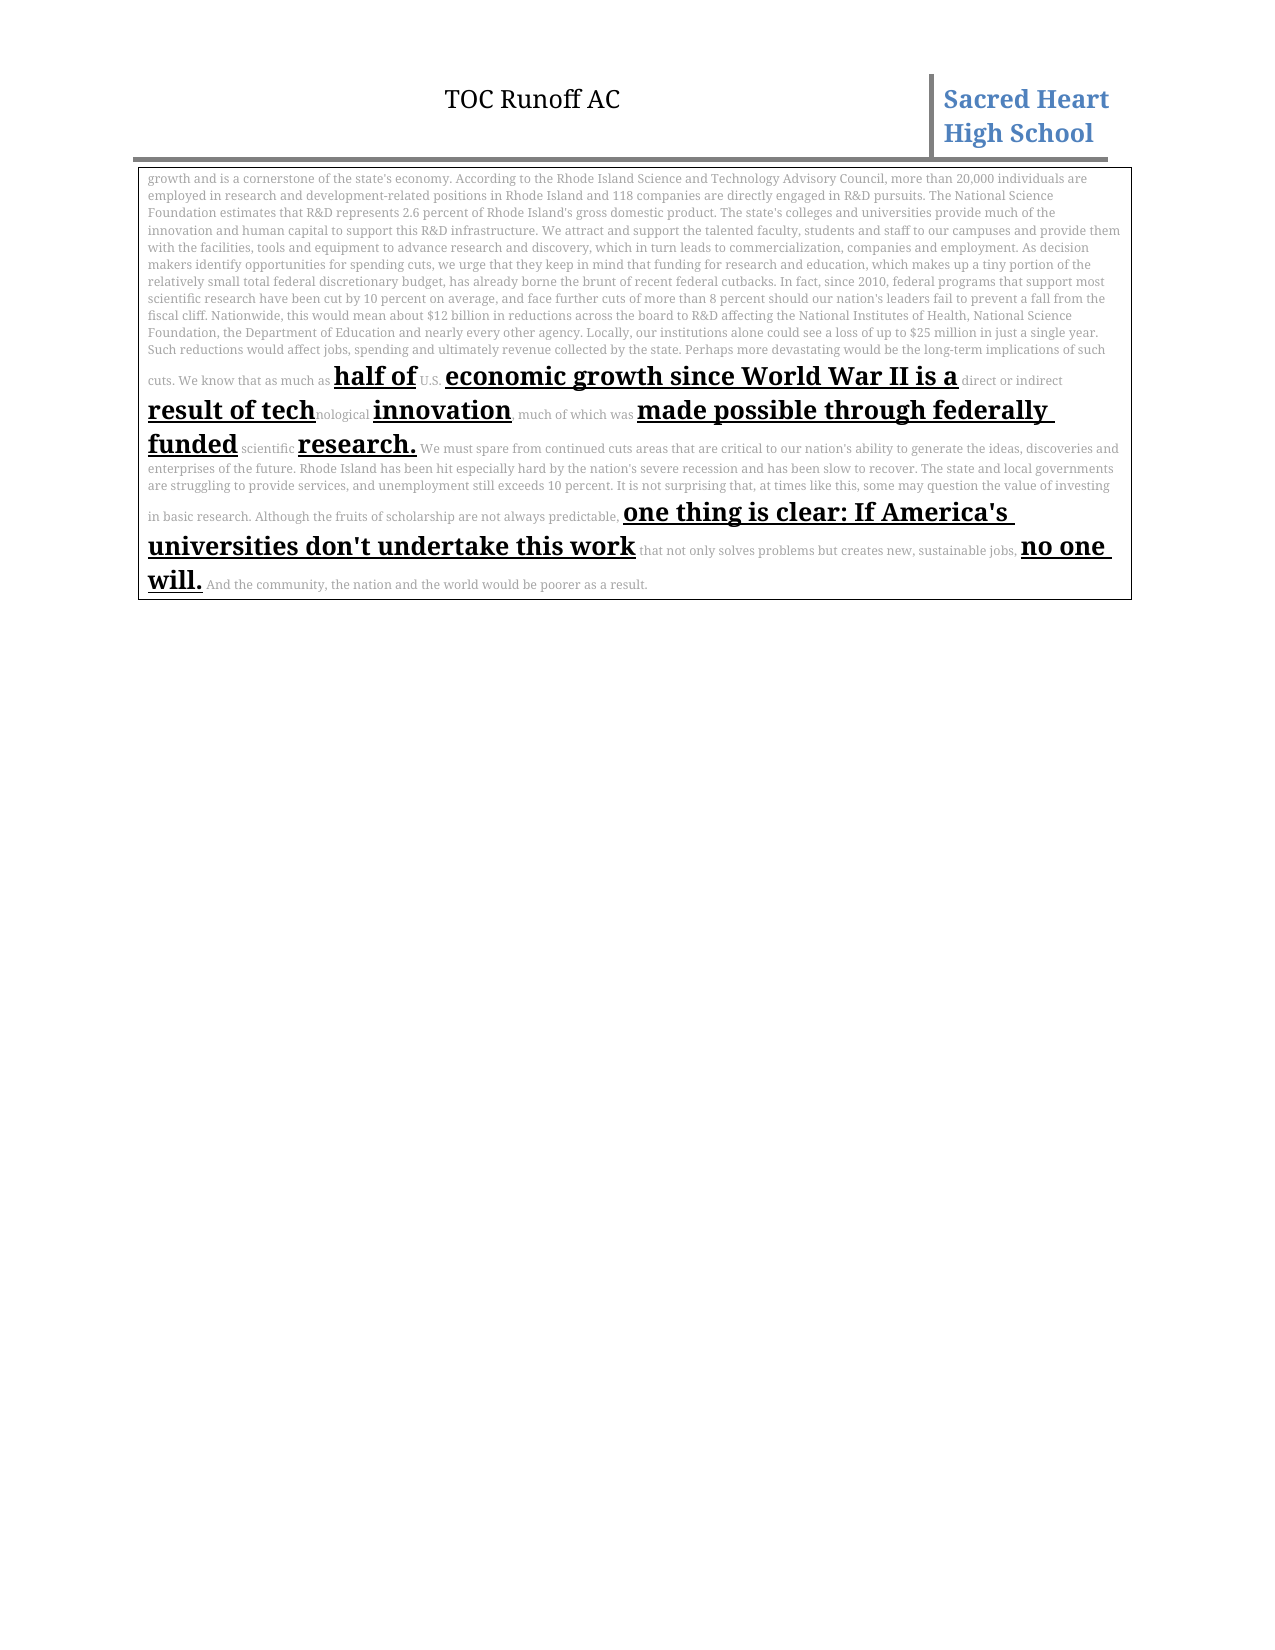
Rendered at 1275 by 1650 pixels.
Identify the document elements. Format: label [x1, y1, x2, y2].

text [139, 168, 1131, 599]
